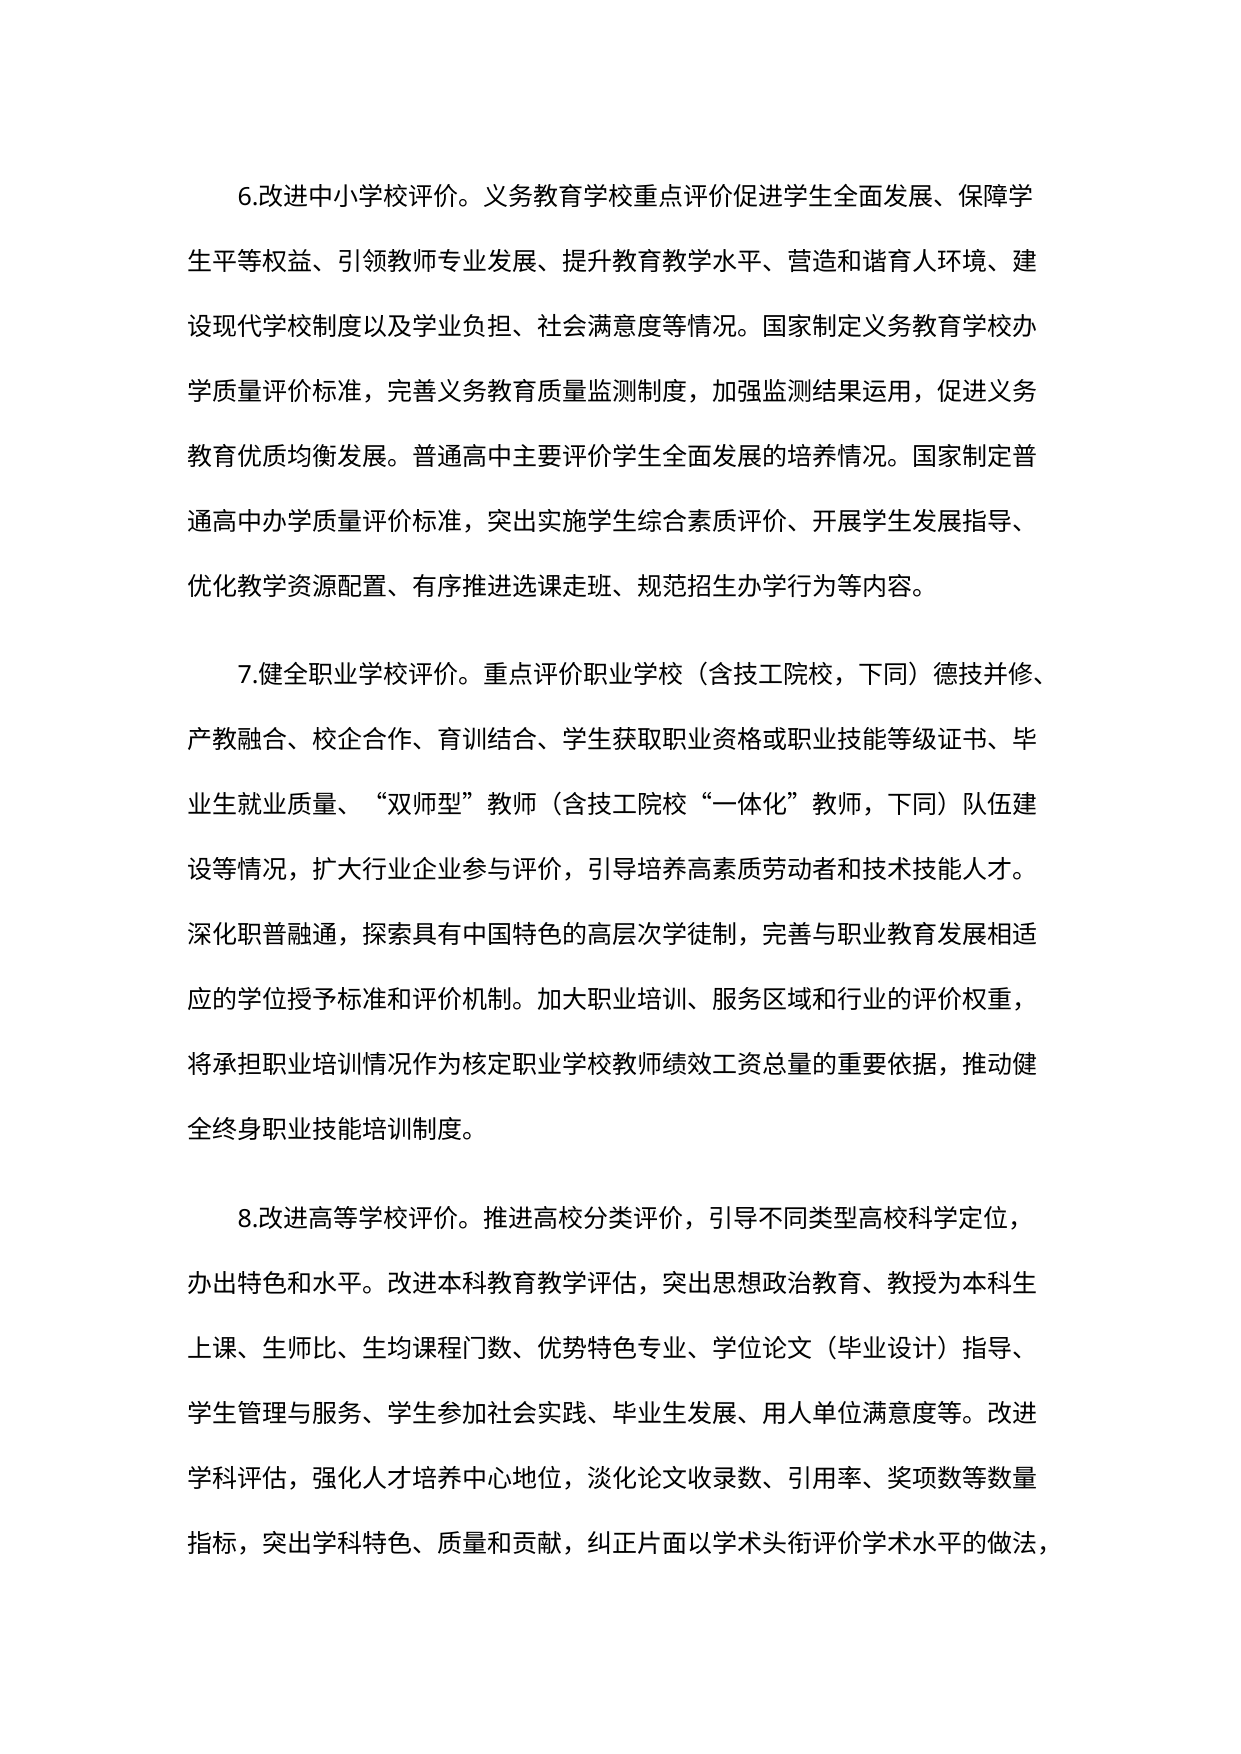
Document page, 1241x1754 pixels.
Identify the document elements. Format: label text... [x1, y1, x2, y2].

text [187, 1184, 1053, 1574]
text 6.改进中小学校评价。义务教育学校重点评价促进学生全面发展、保障学生平等权益、引领教师专业发展、提升教育教学水平、营造和谐育人环境、建设现代学校制度以及学业负担、社会满意度等情况。国家制定义务教育学校办学质量评价标准，完善义务教育质量监测制度，加强监测结果运用，促进义务教育优质均衡发展。普通高中主要评价学生全面发展的培养情况。国家制定普通高中办学质量评价标准，突出实施学生综合素质评价、开展学生发展指导、优化教学资源配置、有序推进选课走班、规范招生办学行为等内容。 [187, 162, 1053, 617]
text 7.健全职业学校评价。重点评价职业学校（含技工院校，下同）德技并修、产教融合、校企合作、育训结合、学生获取职业资格或职业技能等级证书、毕业生就业质量、“双师型”教师（含技工院校“一体化”教师，下同）队伍建设等情况，扩大行业企业参与评价，引导培养高素质劳动者和技术技能人才。深化职普融通，探索具有中国特色的高层次学徒制，完善与职业教育发展相适应的学位授予标准和评价机制。加大职业培训、服务区域和行业的评价权重，将承担职业培训情况作为核定职业学校教师绩效工资总量的重要依据，推动健全终身职业技能培训制度。 [187, 640, 1053, 1160]
